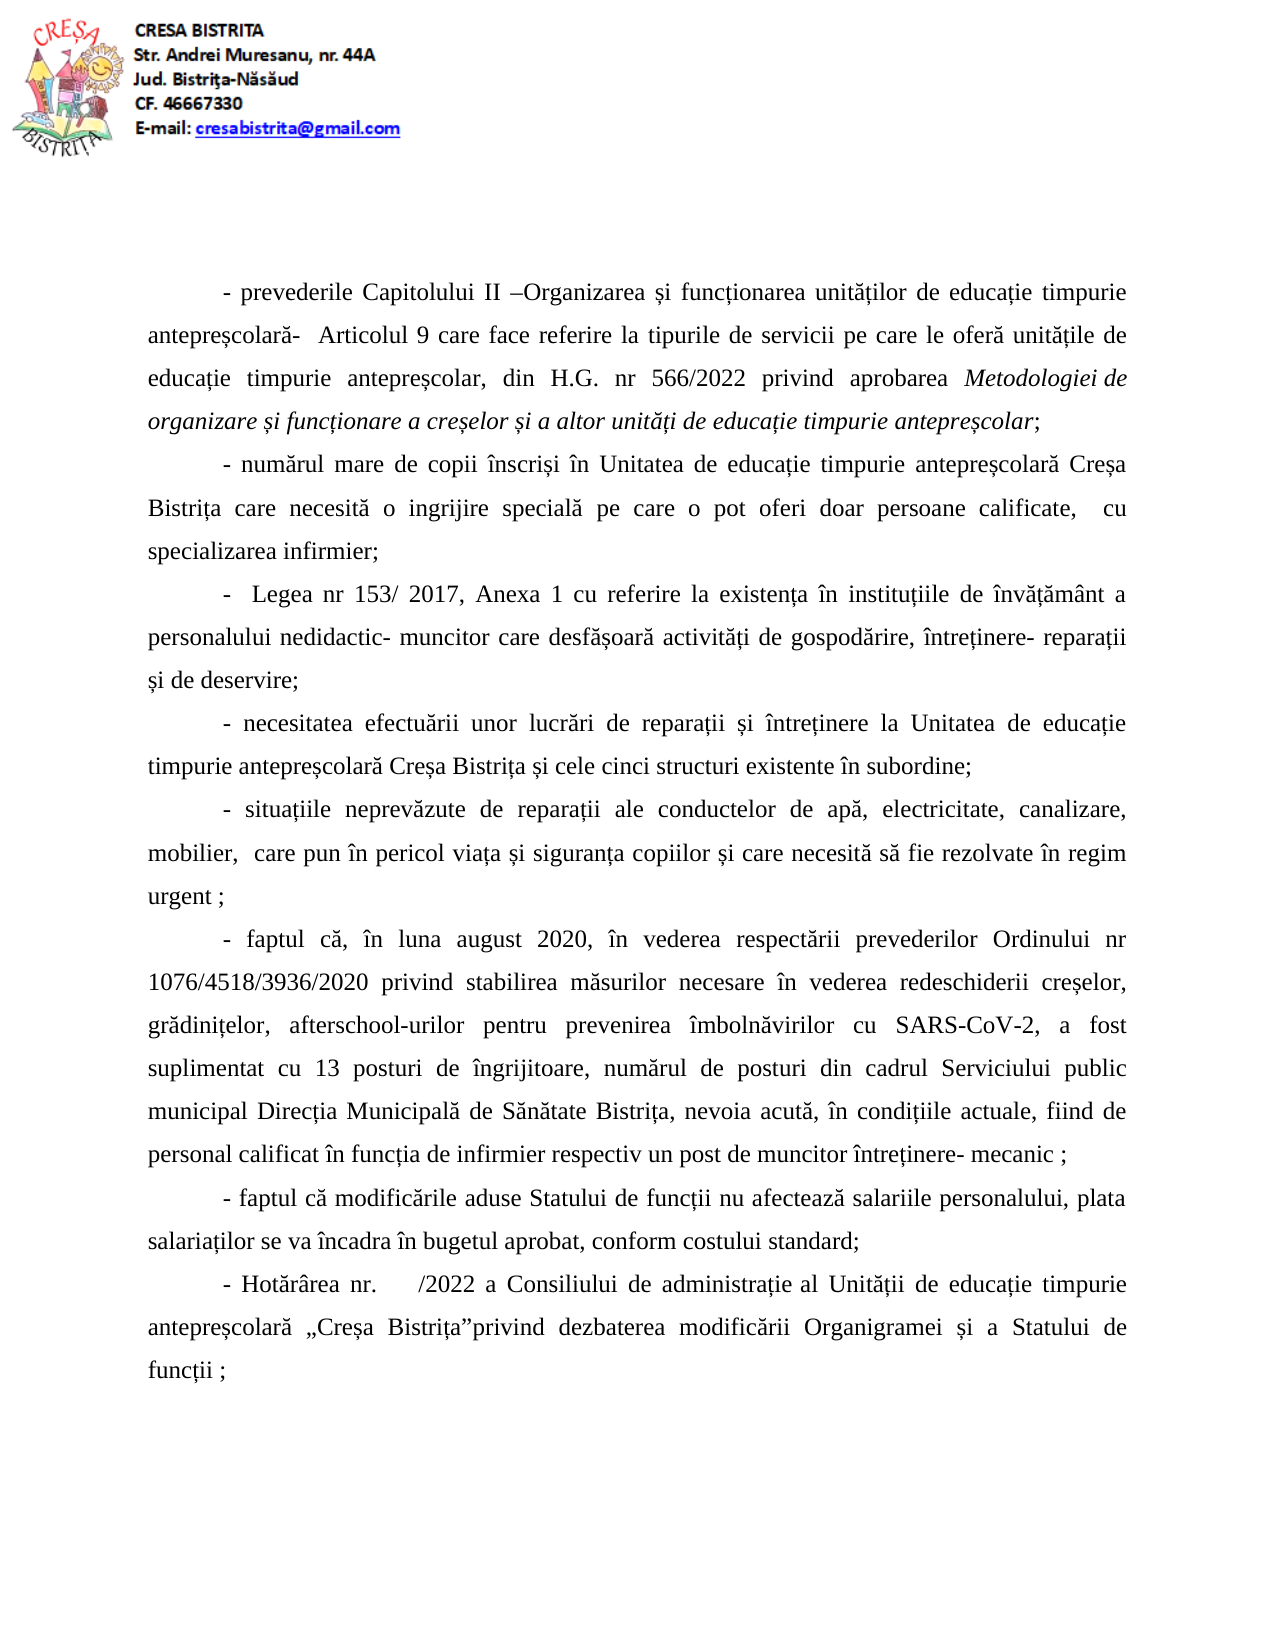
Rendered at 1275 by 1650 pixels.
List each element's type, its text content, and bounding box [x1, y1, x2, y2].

text - Legea nr 153/ 2017, Anexa 1 cu referire la existența în instituțiile de învățământ a personalului nedidactic- muncitor care desfășoară activități de gospodărire, întreținere- reparații și de deservire; [148, 579, 1127, 694]
text - Hotărârea nr. /2022 a Consiliului de administrație al Unității de educație timpurie antepreșcolară „Creșa Bistrița”privind dezbaterea modificării Organigramei și a Statului de funcții ; [148, 1269, 1127, 1384]
text - situațiile neprevăzute de reparații ale conductelor de apă, electricitate, canalizare, mobilier, care pun în pericol viața și siguranța copiilor și care necesită să fie rezolvate în regim urgent ; [148, 794, 1127, 909]
text - numărul mare de copii înscriși în Unitatea de educație timpurie antepreșcolară Creșa Bistrița care necesită o ingrijire specială pe care o pot oferi doar persoane calificate, cu specializarea infirmier; [148, 449, 1127, 564]
picture [12, 6, 421, 174]
text - faptul că, în luna august 2020, în vederea respectării prevederilor Ordinului nr 1076/4518/3936/2020 privind stabilirea măsurilor necesare în vederea redeschiderii creșelor, grădinițelor, afterschool-urilor pentru prevenirea îmbolnăvirilor cu SARS-CoV-2, a fost suplimentat cu 13 posturi de îngrijitoare, numărul de posturi din cadrul Serviciului public municipal Direcția Municipală de Sănătate Bistrița, nevoia acută, în condițiile actuale, fiind de personal calificat în funcția de infirmier respectiv un post de muncitor întreținere- mecanic ; [148, 924, 1127, 1168]
text - necesitatea efectuării unor lucrări de reparații și întreținere la Unitatea de educație timpurie antepreșcolară Creșa Bistrița și cele cinci structuri existente în subordine; [148, 708, 1127, 780]
text - prevederile Capitolului II –Organizarea și funcționarea unităților de educație timpurie antepreșcolară- Articolul 9 care face referire la tipurile de servicii pe care le oferă unitățile de educație timpurie antepreșcolar, din H.G. nr 566/2022 privind aprobarea Metodologiei de organizare și funcționare a creșelor și a altor unități de educație timpurie antepreșcolar; [148, 277, 1127, 435]
text - faptul că modificările aduse Statului de funcții nu afectează salariile personalului, plata salariaților se va încadra în bugetul aprobat, conform costului standard; [148, 1183, 1127, 1254]
